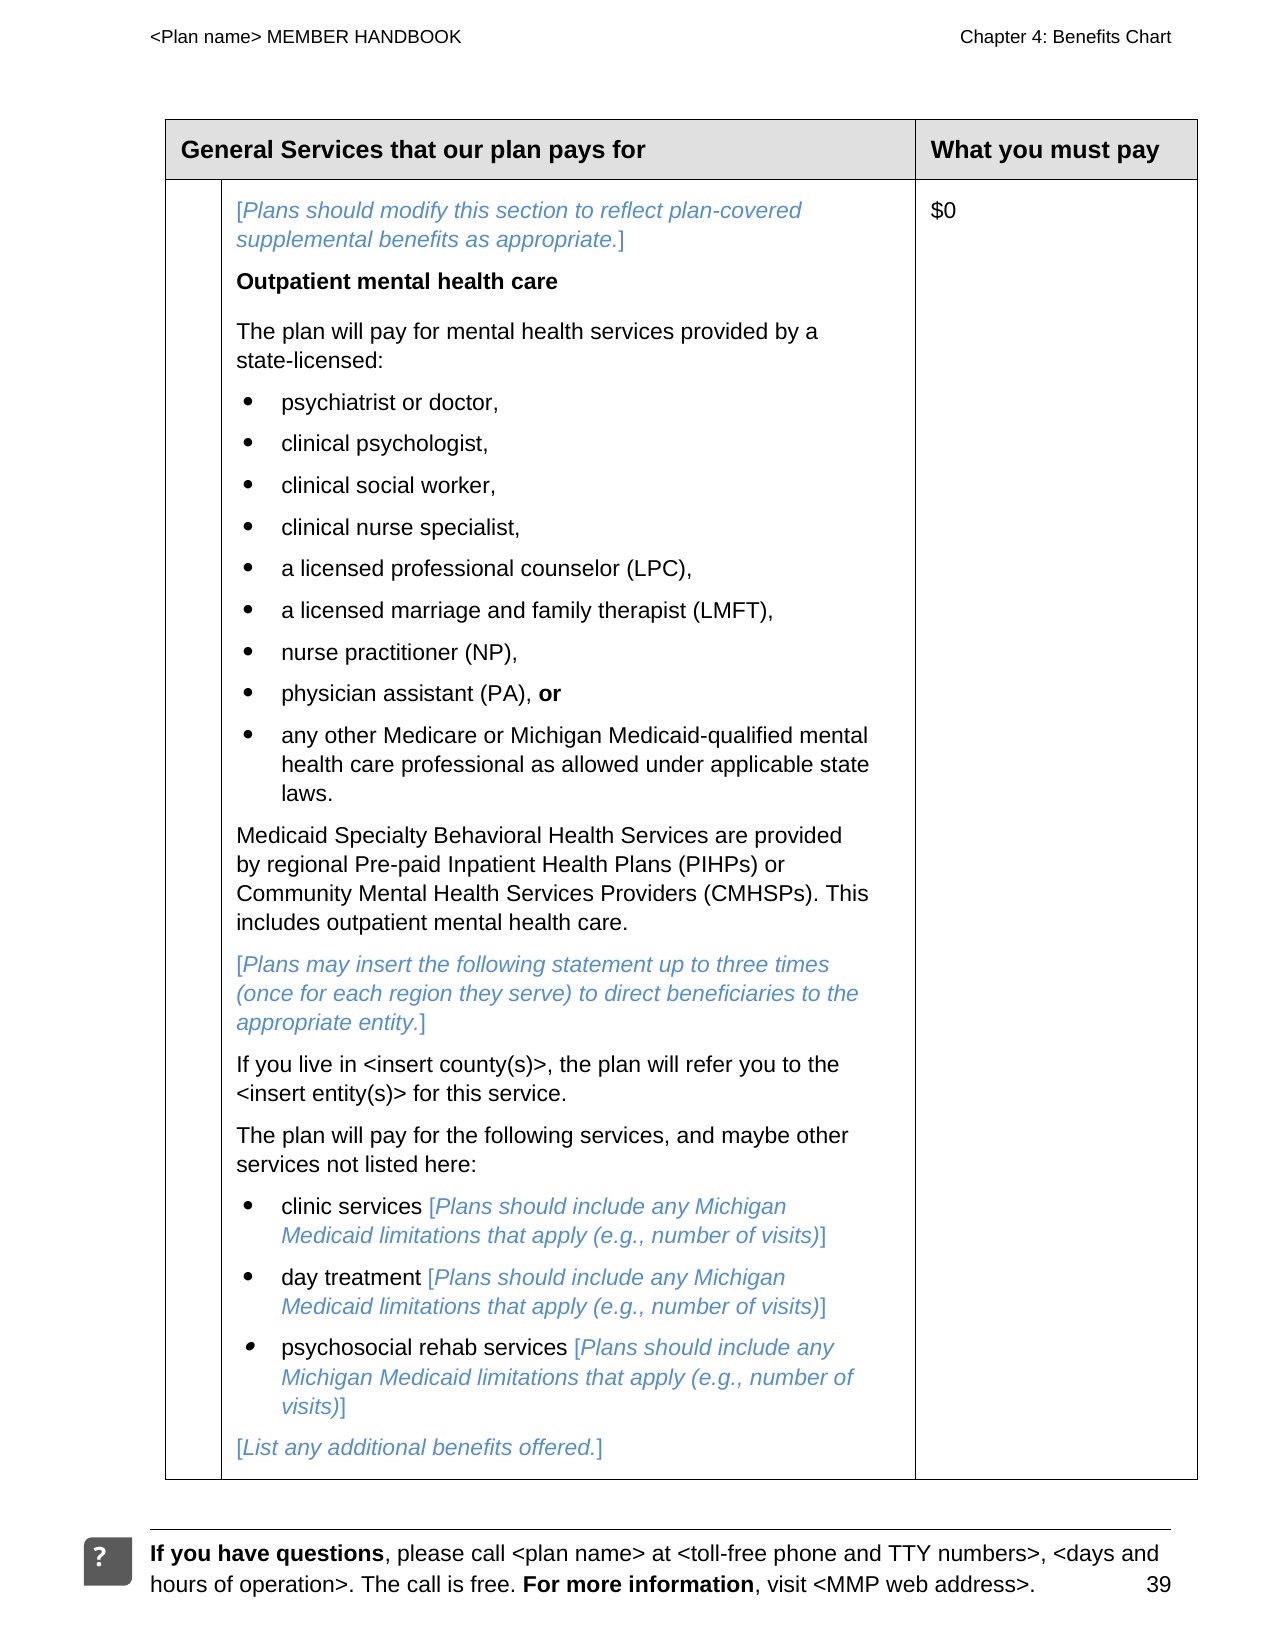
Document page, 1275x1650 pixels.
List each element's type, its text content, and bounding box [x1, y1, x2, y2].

table_cell $0 [916, 180, 1197, 1479]
table_header General Services that our plan pays for [166, 120, 915, 179]
table_header What you must pay [916, 120, 1197, 179]
table_cell [166, 180, 221, 1479]
table_cell [Plans should modify this section to reflect plan-covered supplemental benefits as appropriate.] Outpatient mental health care The plan will pay for mental health services provided by a state-licensed: psychiatrist or doctor, clinical psychologist, clinical social worker, clinical nurse specialist, a licensed professional counselor (LPC), a licensed marriage and family therapist (LMFT), nurse practitioner (NP), physician assistant (PA), or any other Medicare or Michigan Medicaid-qualified mental health care professional as allowed under applicable state laws. Medicaid Specialty Behavioral Health Services are provided by regional Pre-paid Inpatient Health Plans (PIHPs) or Community Mental Health Services Providers (CMHSPs). This includes outpatient mental health care. [Plans may insert the following statement up to three times (once for each region they serve) to direct beneficiaries to the appropriate entity.] If you live in <insert county(s)>, the plan will refer you to the <insert entity(s)> for this service. The plan will pay for the following services, and maybe other services not listed here: clinic services [Plans should include any Michigan Medicaid limitations that apply (e.g., number of visits)] day treatment [Plans should include any Michigan Medicaid limitations that apply (e.g., number of visits)] psychosocial rehab services [Plans should include any Michigan Medicaid limitations that apply (e.g., number of visits)] [List any additional benefits offered.] [222, 180, 915, 1479]
